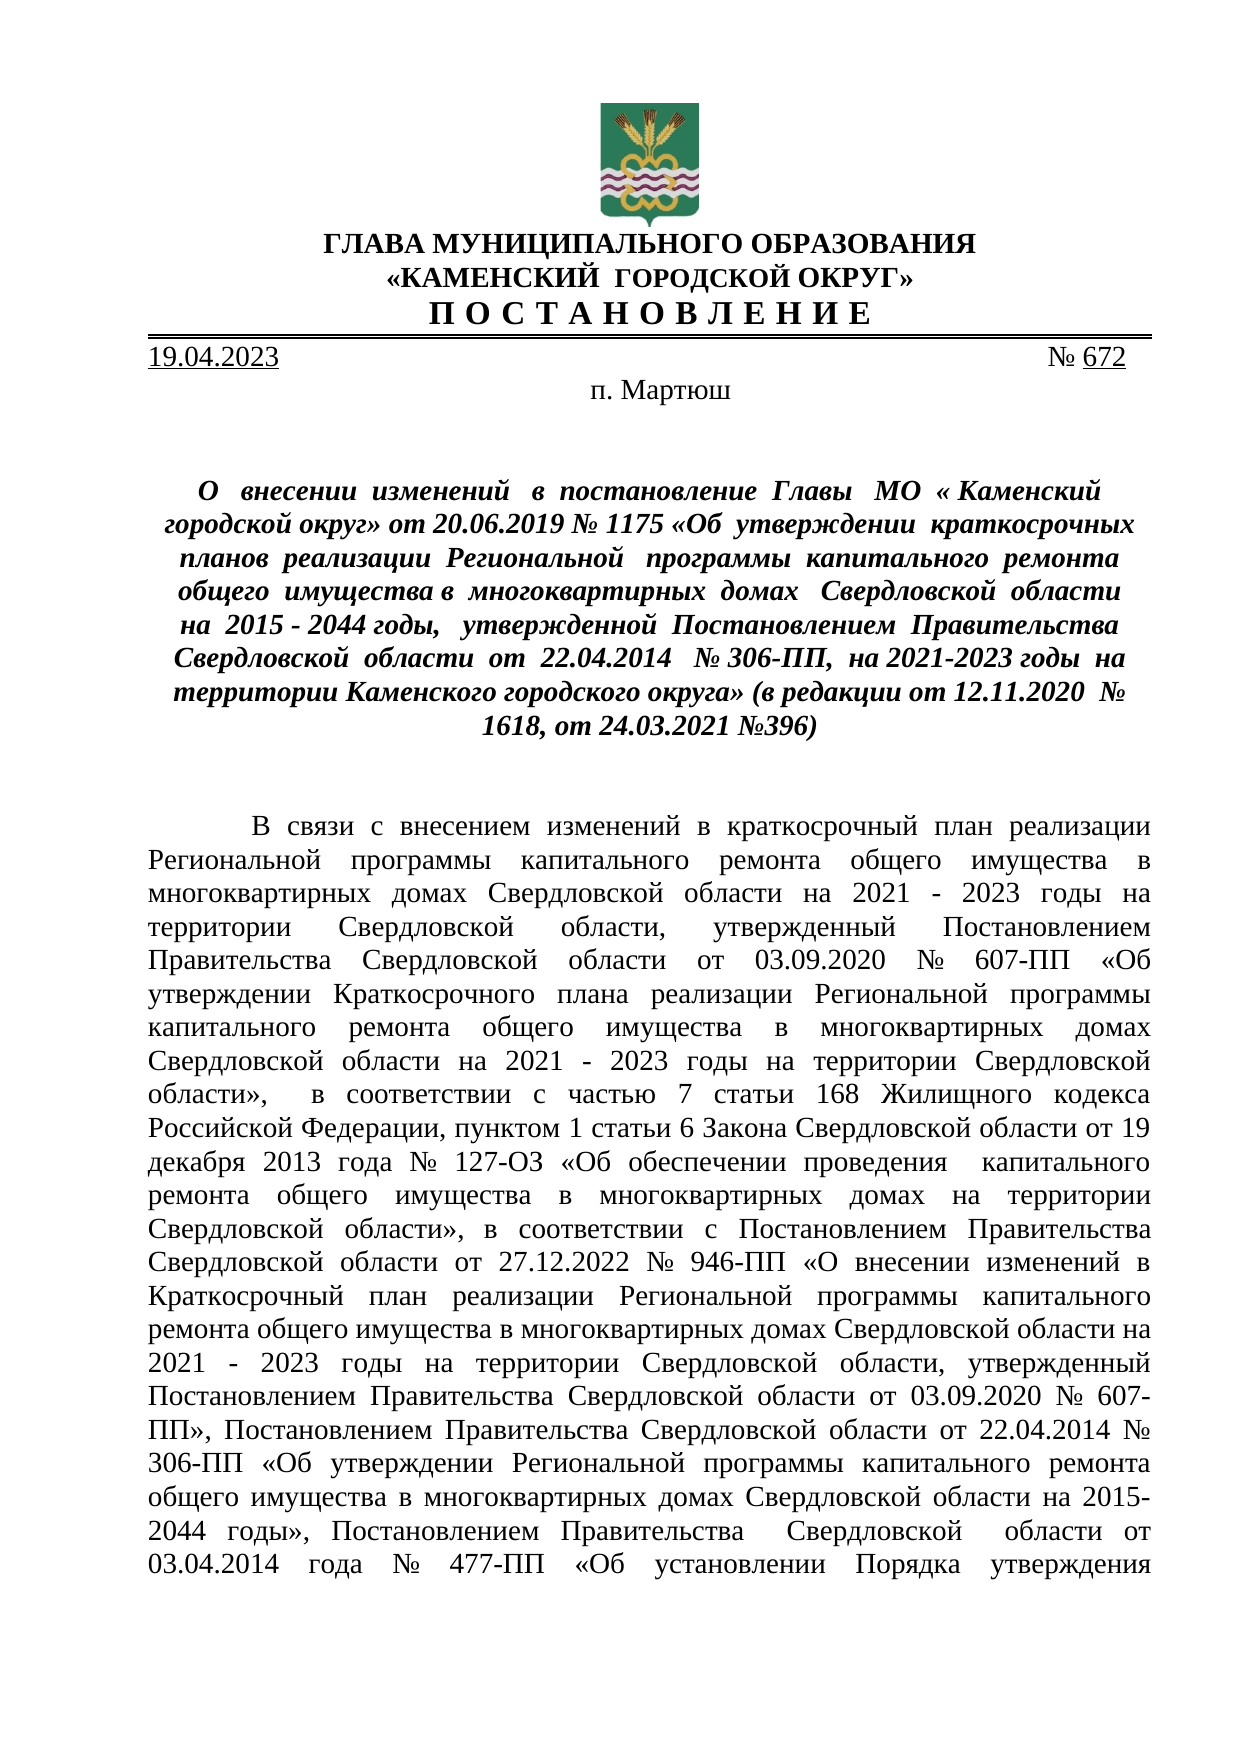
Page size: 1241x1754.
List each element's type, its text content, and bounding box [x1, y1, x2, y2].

text общего имущества в многоквартирных домах Свердловской области [148, 573, 1152, 607]
subtitle ПОСТАНОВЛЕНИЕ [148, 293, 1152, 334]
text территории Каменского городского округа» (в редакции от 12.11.2020 № 1618, от 24.03.2021 №396) [148, 674, 1152, 741]
text планов реализации Региональной программы капитального ремонта [148, 540, 1152, 573]
picture [600, 103, 699, 227]
text на 2015 - 2044 годы, утвержденной Постановлением Правительства [148, 607, 1152, 641]
text Свердловской области от 22.04.2014 № 306-ПП, на 2021-2023 годы на [148, 641, 1152, 674]
text ГЛАВА МУНИЦИПАЛЬНОГО ОБРАЗОВАНИЯ [148, 226, 1152, 260]
text «КАМЕНСКИЙ ГОРОДСКОЙ ОКРУГ» [148, 260, 1152, 293]
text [148, 808, 1152, 1580]
text городской округ» от 20.06.2019 № 1175 «Об утверждении краткосрочных [148, 506, 1152, 540]
text 19.04.2023 № 672 п. Мартюш [148, 339, 1152, 406]
text О внесении изменений в постановление Главы МО « Каменский [148, 473, 1152, 506]
